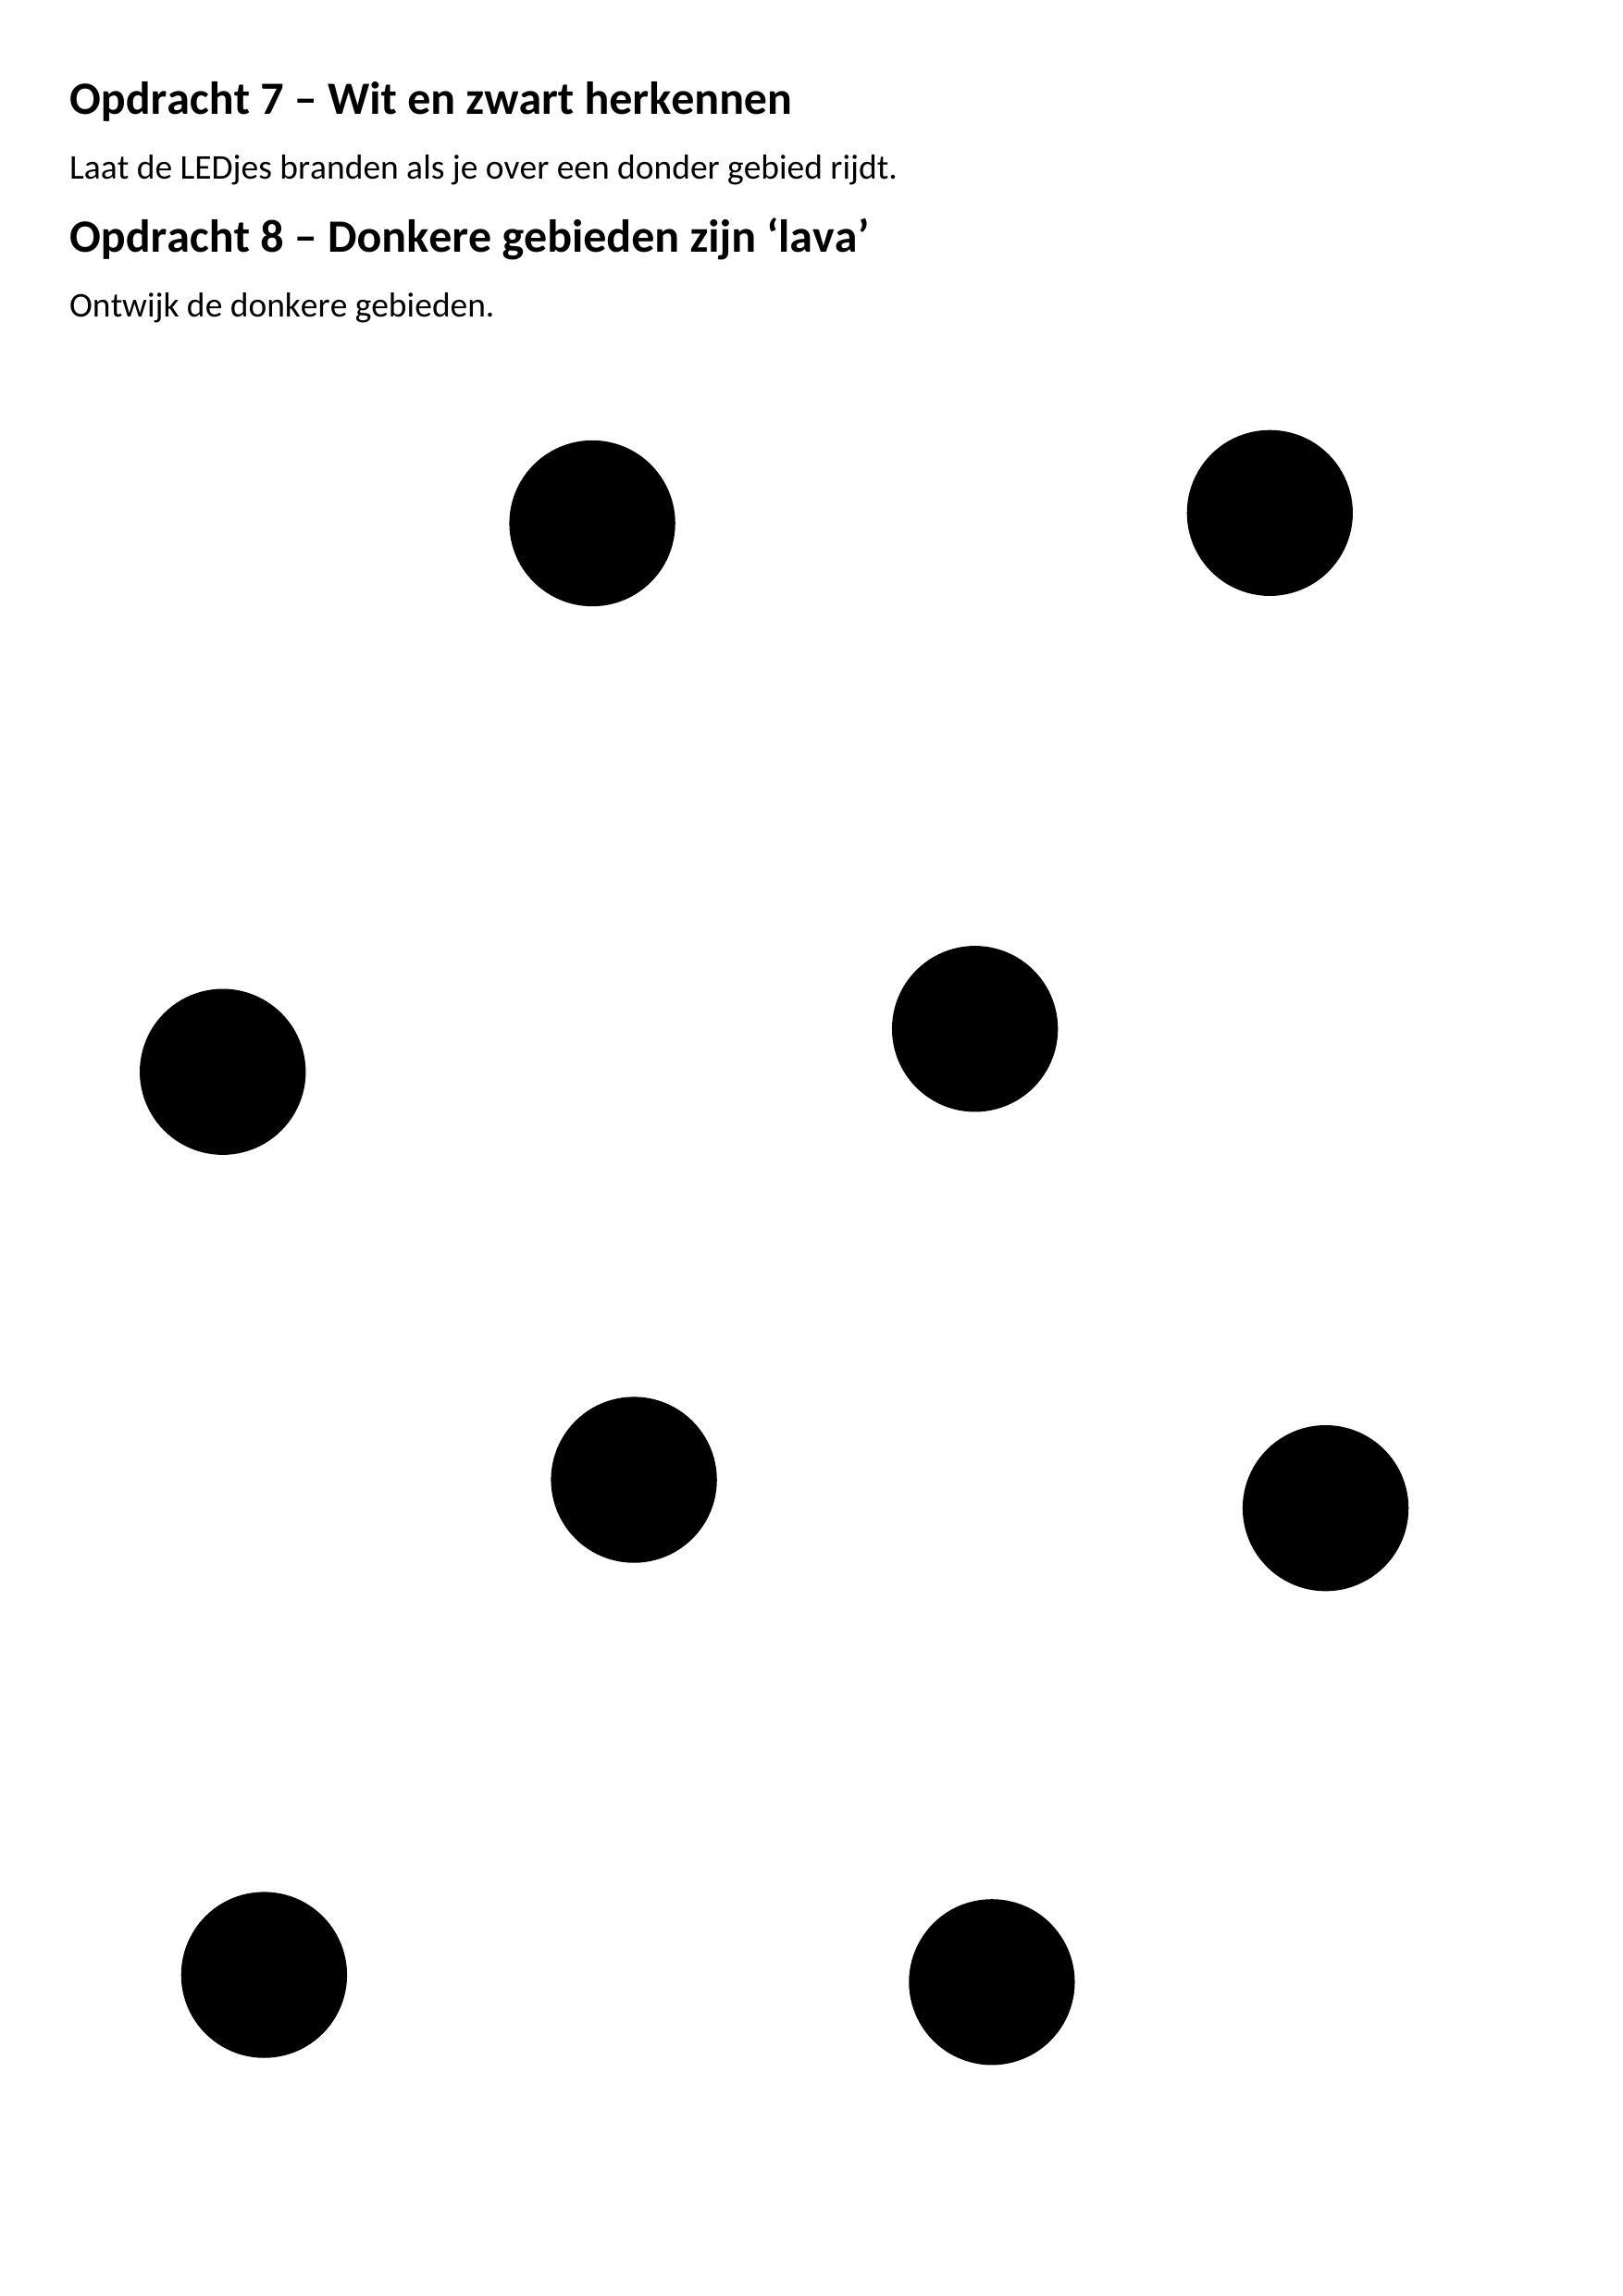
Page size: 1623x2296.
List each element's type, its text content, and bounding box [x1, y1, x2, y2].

text Laat de LEDjes branden als je over een donder gebied rijdt. [69, 145, 1554, 188]
text Opdracht 7 – Wit en zwart herkennen [69, 69, 1554, 126]
text Opdracht 8 – Donkere gebieden zijn ‘lava’ [69, 207, 1554, 264]
text Ontwijk de donkere gebieden. [69, 283, 1554, 326]
